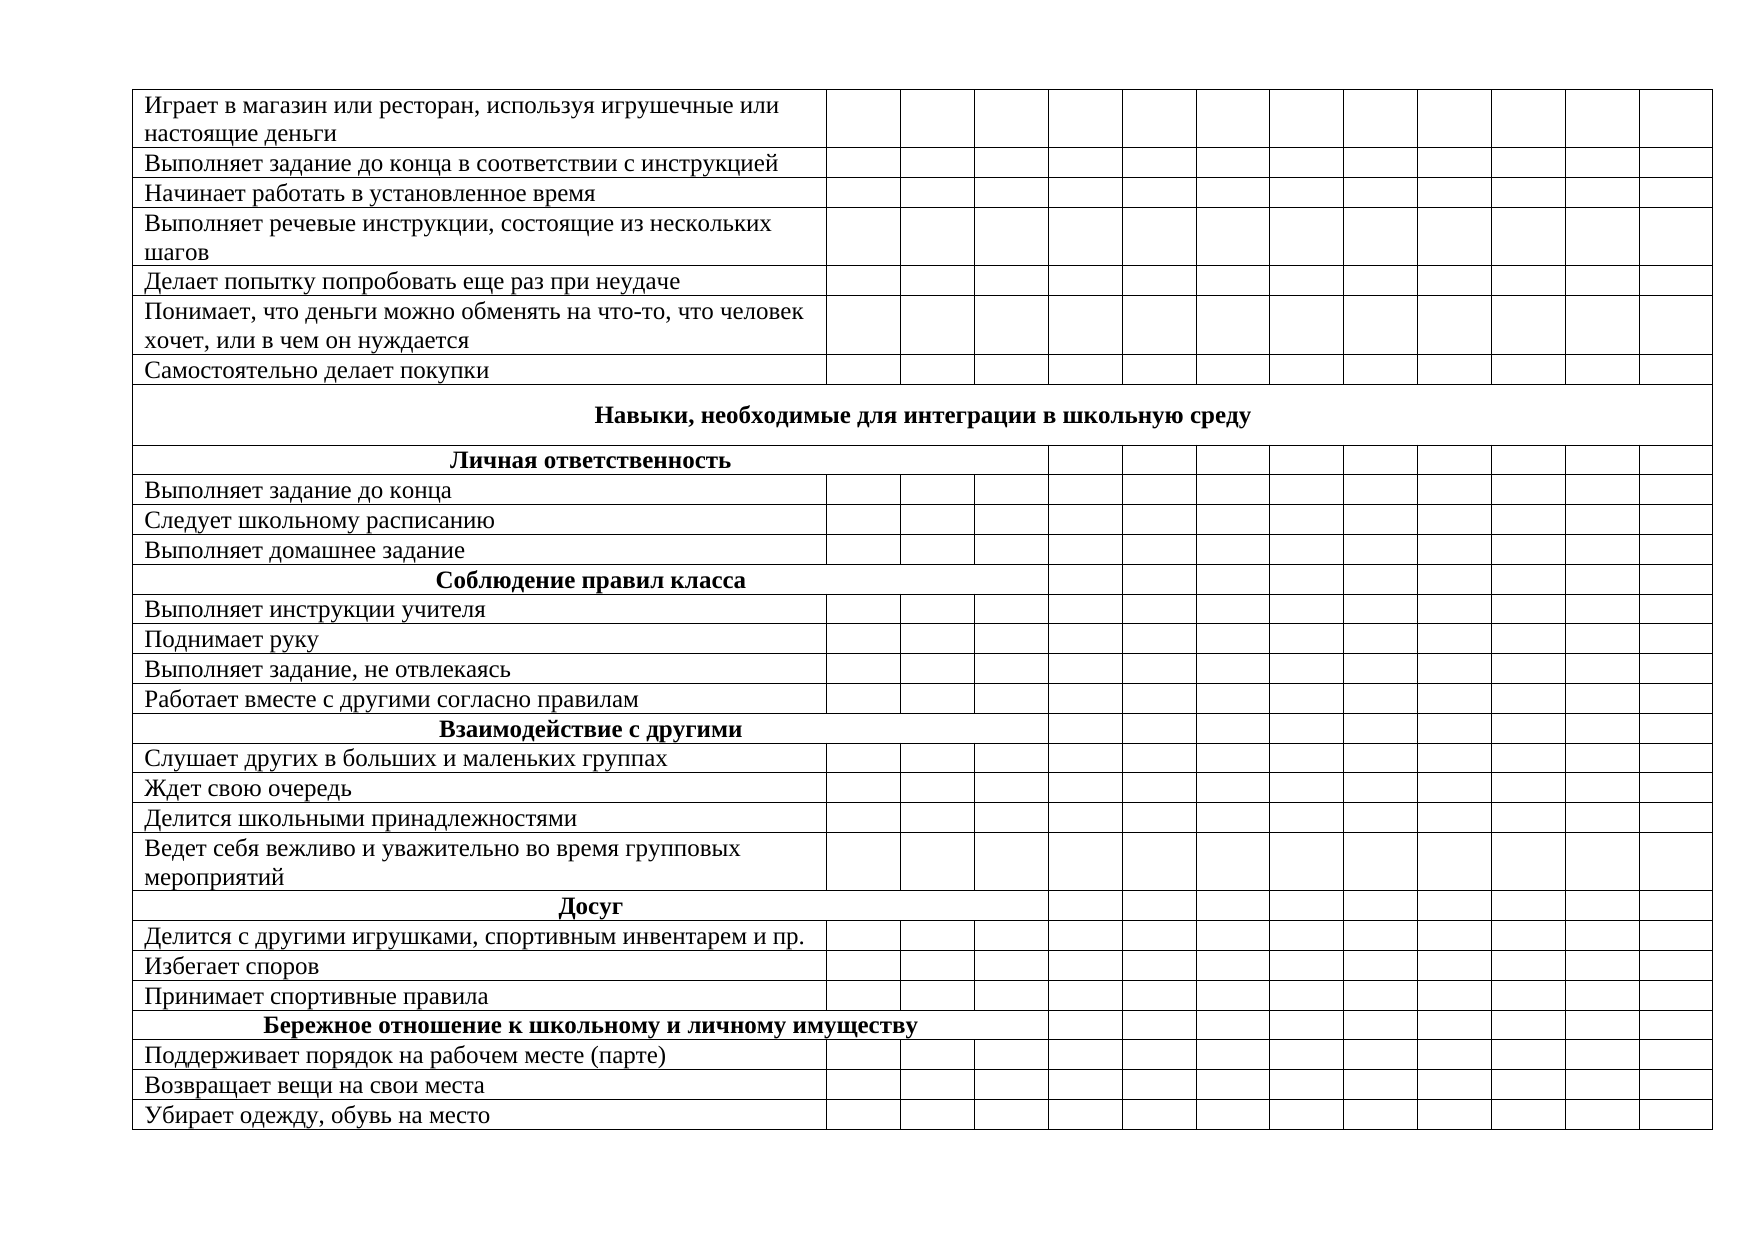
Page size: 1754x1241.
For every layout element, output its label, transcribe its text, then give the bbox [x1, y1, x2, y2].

table_cell [1492, 1011, 1565, 1039]
table_cell [1640, 595, 1712, 623]
table_cell [975, 951, 1048, 980]
table_cell [1566, 833, 1639, 890]
table_cell [1123, 296, 1196, 354]
table_cell [1197, 446, 1269, 474]
table_cell [1418, 921, 1491, 950]
table_cell [827, 833, 900, 890]
table_cell [1492, 148, 1565, 177]
table_cell [1344, 355, 1417, 383]
table_cell [1270, 1011, 1343, 1039]
table_cell [1123, 1040, 1196, 1069]
table_cell [901, 744, 974, 772]
table_cell [1049, 595, 1122, 623]
table_cell [1492, 1100, 1565, 1129]
table_cell [1270, 624, 1343, 653]
table_cell [1418, 266, 1491, 295]
table_cell [901, 951, 974, 980]
table_cell [1270, 446, 1343, 474]
table_cell [1418, 773, 1491, 802]
table_cell [1566, 714, 1639, 742]
table_cell [1566, 1100, 1639, 1129]
table_cell [1049, 891, 1122, 920]
table_cell [1344, 90, 1417, 147]
table_cell [1344, 981, 1417, 1009]
table_cell [1197, 1100, 1269, 1129]
table_cell [1123, 595, 1196, 623]
table_cell [1492, 355, 1565, 383]
table_cell [1344, 535, 1417, 564]
table_cell [1640, 624, 1712, 653]
table_cell [1640, 1070, 1712, 1099]
table_cell [975, 178, 1048, 207]
table_cell [1418, 714, 1491, 742]
table_cell [901, 178, 974, 207]
table_cell [827, 505, 900, 534]
table_cell [1566, 208, 1639, 265]
table_cell [901, 1040, 974, 1069]
table_cell [1418, 208, 1491, 265]
table_cell [1123, 833, 1196, 890]
table_cell Понимает, что деньги можно обменять на что-то, что человек хочет, или в чем он нуждается [133, 296, 826, 354]
table_cell [1418, 744, 1491, 772]
table_cell [1492, 178, 1565, 207]
table_cell [1197, 921, 1269, 950]
table_cell [1492, 981, 1565, 1009]
table_cell [1344, 891, 1417, 920]
table_cell [1418, 891, 1491, 920]
table_cell [1418, 296, 1491, 354]
table_cell [1123, 505, 1196, 534]
table_cell [1049, 565, 1122, 593]
table_cell [1123, 1011, 1196, 1039]
table_cell [1492, 296, 1565, 354]
table_cell [1566, 296, 1639, 354]
table_cell [1197, 744, 1269, 772]
table_cell [1049, 1100, 1122, 1129]
table_cell [1344, 1100, 1417, 1129]
table_cell [1123, 475, 1196, 504]
table_cell [901, 148, 974, 177]
table_cell [1640, 446, 1712, 474]
table_cell [975, 803, 1048, 832]
table_cell [1270, 535, 1343, 564]
table_cell [1049, 296, 1122, 354]
table_cell [1418, 475, 1491, 504]
table_cell [1418, 833, 1491, 890]
table_cell [1418, 981, 1491, 1009]
table_cell [1270, 981, 1343, 1009]
table_cell [1123, 684, 1196, 713]
table_cell [1123, 744, 1196, 772]
table_cell [1197, 266, 1269, 295]
table_cell [1270, 714, 1343, 742]
table_cell [1640, 714, 1712, 742]
table_cell [1270, 565, 1343, 593]
table_cell [901, 654, 974, 683]
table_cell [1123, 178, 1196, 207]
table_cell [901, 90, 974, 147]
table_cell [1049, 803, 1122, 832]
table_cell [827, 266, 900, 295]
table_cell [1566, 90, 1639, 147]
table_cell [1344, 475, 1417, 504]
table_cell [1270, 833, 1343, 890]
table_cell [1270, 475, 1343, 504]
table_cell [1197, 833, 1269, 890]
table_cell [1270, 921, 1343, 950]
table_cell [1270, 891, 1343, 920]
table_cell [1418, 90, 1491, 147]
table_cell [1566, 266, 1639, 295]
table_cell [1123, 446, 1196, 474]
table_cell [1049, 90, 1122, 147]
table_cell [1492, 1070, 1565, 1099]
table_cell [1566, 981, 1639, 1009]
table_cell [975, 1070, 1048, 1099]
table_cell [827, 475, 900, 504]
table_cell [1123, 1100, 1196, 1129]
table_cell [827, 1040, 900, 1069]
table_cell [1492, 535, 1565, 564]
table_cell [1640, 921, 1712, 950]
table_cell [901, 595, 974, 623]
table_cell [1123, 891, 1196, 920]
table_cell Делает попытку попробовать еще раз при неудаче [133, 266, 826, 295]
table_cell [1270, 744, 1343, 772]
table_cell [1640, 475, 1712, 504]
table_cell [1049, 833, 1122, 890]
table_cell [1197, 296, 1269, 354]
table_cell [1640, 1040, 1712, 1069]
table_cell [1566, 595, 1639, 623]
table_cell [1418, 1070, 1491, 1099]
table_cell [827, 684, 900, 713]
table_cell [827, 1070, 900, 1099]
table_cell [1640, 773, 1712, 802]
table_cell [827, 355, 900, 383]
table_cell [1197, 475, 1269, 504]
table_cell [1123, 624, 1196, 653]
table_cell [1197, 90, 1269, 147]
table_cell Слушает других в больших и маленьких группах [133, 744, 826, 772]
table_cell [827, 178, 900, 207]
table_cell [1566, 803, 1639, 832]
table_cell Убирает одежду, обувь на место [133, 1100, 826, 1129]
table_cell [1418, 951, 1491, 980]
table_cell [1492, 833, 1565, 890]
table_cell Бережное отношение к школьному и личному имуществу [133, 1011, 1048, 1039]
table_cell [1566, 178, 1639, 207]
table_cell Играет в магазин или ресторан, используя игрушечные или настоящие деньги [133, 90, 826, 147]
table_cell [975, 1100, 1048, 1129]
table_cell [1123, 355, 1196, 383]
table_cell [1197, 654, 1269, 683]
table_cell Делится с другими игрушками, спортивным инвентарем и пр. [133, 921, 826, 950]
table_cell [901, 624, 974, 653]
table_cell [1492, 921, 1565, 950]
table_cell [1270, 1100, 1343, 1129]
table_cell [1418, 1011, 1491, 1039]
table_cell [1344, 178, 1417, 207]
table_cell [1640, 535, 1712, 564]
table_cell [1344, 1040, 1417, 1069]
table_cell Выполняет задание, не отвлекаясь [133, 654, 826, 683]
table_cell [827, 803, 900, 832]
table_cell [827, 148, 900, 177]
table_cell [1123, 535, 1196, 564]
table_cell [1344, 714, 1417, 742]
table_cell [1270, 684, 1343, 713]
table_cell [1197, 148, 1269, 177]
table_cell [827, 624, 900, 653]
table_cell [901, 355, 974, 383]
table_cell [827, 951, 900, 980]
table_cell [827, 744, 900, 772]
table_cell [1492, 505, 1565, 534]
table_cell [1418, 1040, 1491, 1069]
table_cell [1344, 654, 1417, 683]
table_cell [1492, 951, 1565, 980]
table_cell [1123, 565, 1196, 593]
table_cell [1344, 208, 1417, 265]
table_cell [1640, 654, 1712, 683]
table_cell [975, 355, 1048, 383]
table_cell [827, 208, 900, 265]
table_cell [901, 684, 974, 713]
table_cell [1197, 595, 1269, 623]
table_cell [975, 296, 1048, 354]
table_cell [1344, 565, 1417, 593]
table_cell [1492, 624, 1565, 653]
table_cell [1270, 296, 1343, 354]
table_cell [1418, 684, 1491, 713]
table_cell [827, 654, 900, 683]
table_cell [1492, 891, 1565, 920]
table_cell [1270, 178, 1343, 207]
table_cell [1123, 654, 1196, 683]
table_cell [1197, 178, 1269, 207]
table_cell [1640, 565, 1712, 593]
table_cell Ждет свою очередь [133, 773, 826, 802]
table_cell [1123, 90, 1196, 147]
table_cell [1640, 1011, 1712, 1039]
table_cell [1566, 148, 1639, 177]
table_cell [1492, 475, 1565, 504]
table_cell Делится школьными принадлежностями [133, 803, 826, 832]
table_cell [1123, 148, 1196, 177]
table_cell [1492, 565, 1565, 593]
table_cell Взаимодействие с другими [133, 714, 1048, 742]
table_cell [1418, 1100, 1491, 1129]
table_cell [1566, 951, 1639, 980]
table_cell [1640, 1100, 1712, 1129]
table_cell [975, 208, 1048, 265]
table_cell [1344, 624, 1417, 653]
table_cell [975, 148, 1048, 177]
table_cell [1197, 803, 1269, 832]
table_cell [1344, 684, 1417, 713]
table_cell [1640, 833, 1712, 890]
table_cell [901, 773, 974, 802]
table_cell [901, 475, 974, 504]
table_cell [1640, 266, 1712, 295]
table_cell [901, 1070, 974, 1099]
table_cell [975, 475, 1048, 504]
table_cell Выполняет домашнее задание [133, 535, 826, 564]
table_cell [1344, 148, 1417, 177]
table_cell [1566, 744, 1639, 772]
table_cell [975, 773, 1048, 802]
table_cell [1197, 773, 1269, 802]
table_cell [975, 266, 1048, 295]
table_cell [1640, 951, 1712, 980]
table_cell Личная ответственность [133, 446, 1048, 474]
table_cell [1640, 505, 1712, 534]
table_cell [1049, 266, 1122, 295]
table_cell [827, 90, 900, 147]
table_cell [1197, 684, 1269, 713]
table_cell [1197, 208, 1269, 265]
table_cell [1566, 505, 1639, 534]
table_cell [1049, 921, 1122, 950]
table_cell [827, 296, 900, 354]
table_cell [1492, 654, 1565, 683]
table_cell [1566, 684, 1639, 713]
table_cell [1049, 773, 1122, 802]
table_cell [1197, 535, 1269, 564]
table_cell [1492, 446, 1565, 474]
table_cell [975, 744, 1048, 772]
table_cell [1270, 90, 1343, 147]
table_cell [827, 1100, 900, 1129]
table_cell Следует школьному расписанию [133, 505, 826, 534]
table_cell Избегает споров [133, 951, 826, 980]
table_cell [1566, 535, 1639, 564]
table_cell [1197, 1040, 1269, 1069]
table_cell [1566, 355, 1639, 383]
table_cell [1344, 266, 1417, 295]
table_cell [1123, 714, 1196, 742]
table_cell [901, 981, 974, 1009]
table_cell [1270, 505, 1343, 534]
table_cell [1270, 355, 1343, 383]
table_cell [901, 803, 974, 832]
table_cell [1049, 208, 1122, 265]
table_cell [1123, 803, 1196, 832]
table_cell [1418, 178, 1491, 207]
table_cell [827, 981, 900, 1009]
table_cell [975, 624, 1048, 653]
table_cell [1123, 266, 1196, 295]
table_cell [901, 921, 974, 950]
table_cell [1418, 624, 1491, 653]
table_cell [1197, 891, 1269, 920]
table_cell [1123, 921, 1196, 950]
table_cell [1492, 266, 1565, 295]
table_cell [1566, 1040, 1639, 1069]
table_cell [1197, 1070, 1269, 1099]
table_cell [1344, 1011, 1417, 1039]
table_cell [1270, 951, 1343, 980]
table_cell [1492, 684, 1565, 713]
table_cell [1049, 714, 1122, 742]
table_cell [1270, 1070, 1343, 1099]
table_cell [1640, 891, 1712, 920]
table_cell [1344, 744, 1417, 772]
table_cell [1492, 714, 1565, 742]
table_cell [975, 684, 1048, 713]
table_cell [1418, 446, 1491, 474]
table_cell [901, 1100, 974, 1129]
table_cell [1418, 355, 1491, 383]
table_cell [901, 833, 974, 890]
table_cell [1123, 1070, 1196, 1099]
table_cell Поднимает руку [133, 624, 826, 653]
table_cell [1640, 803, 1712, 832]
table_cell [1270, 208, 1343, 265]
table_cell [1049, 1070, 1122, 1099]
table_cell [1492, 773, 1565, 802]
table_cell [1492, 595, 1565, 623]
table_cell [1492, 90, 1565, 147]
table_cell Выполняет задание до конца [133, 475, 826, 504]
table_cell [1197, 565, 1269, 593]
table_cell [1049, 684, 1122, 713]
table_cell [975, 535, 1048, 564]
table_cell Выполняет речевые инструкции, состоящие из нескольких шагов [133, 208, 826, 265]
table_cell Соблюдение правил класса [133, 565, 1048, 593]
table_cell [1049, 1011, 1122, 1039]
table_cell [1640, 90, 1712, 147]
table_cell [1566, 773, 1639, 802]
table_cell [901, 208, 974, 265]
table_cell [1197, 951, 1269, 980]
table_cell [1344, 296, 1417, 354]
table_cell [1492, 803, 1565, 832]
table_cell [1566, 921, 1639, 950]
table_cell [1344, 803, 1417, 832]
table_cell Ведет себя вежливо и уважительно во время групповых мероприятий [133, 833, 826, 890]
table_cell [1049, 505, 1122, 534]
table_cell [1640, 296, 1712, 354]
table_cell [1640, 981, 1712, 1009]
table_cell [1566, 1070, 1639, 1099]
table_cell [1418, 595, 1491, 623]
table_cell [1566, 565, 1639, 593]
table_cell [1344, 833, 1417, 890]
table_cell Выполняет задание до конца в соответствии с инструкцией [133, 148, 826, 177]
table_cell [1344, 505, 1417, 534]
table_cell [1123, 773, 1196, 802]
table_cell [1492, 744, 1565, 772]
table_cell [1566, 891, 1639, 920]
table_cell Навыки, необходимые для интеграции в школьную среду [133, 385, 1712, 444]
table_cell [1049, 654, 1122, 683]
table_cell [1049, 535, 1122, 564]
table_cell [1049, 446, 1122, 474]
table_cell [1270, 654, 1343, 683]
table_cell [975, 90, 1048, 147]
table_cell [1123, 951, 1196, 980]
table_cell [1270, 148, 1343, 177]
table_cell [1418, 803, 1491, 832]
table_cell [1270, 773, 1343, 802]
table_cell [1197, 505, 1269, 534]
table_cell [1566, 654, 1639, 683]
table_cell [1492, 1040, 1565, 1069]
table_cell [975, 654, 1048, 683]
table_cell [1492, 208, 1565, 265]
table_cell [1197, 624, 1269, 653]
table_cell [1049, 981, 1122, 1009]
table_cell [975, 833, 1048, 890]
table_cell Самостоятельно делает покупки [133, 355, 826, 383]
table_cell Поддерживает порядок на рабочем месте (парте) [133, 1040, 826, 1069]
table_cell [1640, 355, 1712, 383]
table_cell [975, 981, 1048, 1009]
table_cell Принимает спортивные правила [133, 981, 826, 1009]
table_cell Досуг [133, 891, 1048, 920]
table_cell [1270, 803, 1343, 832]
table_cell [1418, 565, 1491, 593]
table_cell [827, 921, 900, 950]
table_cell [1566, 475, 1639, 504]
table_cell [901, 505, 974, 534]
table_cell [1197, 981, 1269, 1009]
table_cell [1640, 684, 1712, 713]
table_cell Возвращает вещи на свои места [133, 1070, 826, 1099]
table_cell [1418, 148, 1491, 177]
table_cell [975, 595, 1048, 623]
table_cell [1418, 505, 1491, 534]
table_cell Выполняет инструкции учителя [133, 595, 826, 623]
table_cell [1418, 654, 1491, 683]
table_cell [1566, 1011, 1639, 1039]
table_cell [827, 595, 900, 623]
table_cell [1640, 744, 1712, 772]
table_cell [1640, 208, 1712, 265]
table_cell [1344, 446, 1417, 474]
table_cell [1049, 475, 1122, 504]
table_cell [975, 1040, 1048, 1069]
table_cell [1049, 624, 1122, 653]
table_cell [1197, 355, 1269, 383]
table_cell [1344, 951, 1417, 980]
table_cell [1344, 1070, 1417, 1099]
table_cell [1270, 595, 1343, 623]
table_cell [1344, 595, 1417, 623]
table_cell [901, 266, 974, 295]
table_cell [901, 535, 974, 564]
table_cell [1123, 981, 1196, 1009]
table_cell [1344, 773, 1417, 802]
table_cell [1049, 744, 1122, 772]
table_cell [1640, 148, 1712, 177]
table_cell [827, 535, 900, 564]
table_cell [1049, 1040, 1122, 1069]
table_cell [1049, 951, 1122, 980]
table_cell [1640, 178, 1712, 207]
table_cell [1049, 178, 1122, 207]
table_cell [827, 773, 900, 802]
table_cell [1270, 1040, 1343, 1069]
table_cell [975, 505, 1048, 534]
table_cell [1270, 266, 1343, 295]
table_cell [1049, 355, 1122, 383]
table_cell [1197, 1011, 1269, 1039]
table_cell [1123, 208, 1196, 265]
table_cell [975, 921, 1048, 950]
table_cell [901, 296, 974, 354]
table_cell Работает вместе с другими согласно правилам [133, 684, 826, 713]
table_cell [1049, 148, 1122, 177]
table_cell Начинает работать в установленное время [133, 178, 826, 207]
table_cell [1566, 446, 1639, 474]
table_cell [1566, 624, 1639, 653]
table_cell [1418, 535, 1491, 564]
table_cell [1344, 921, 1417, 950]
table_cell [1197, 714, 1269, 742]
